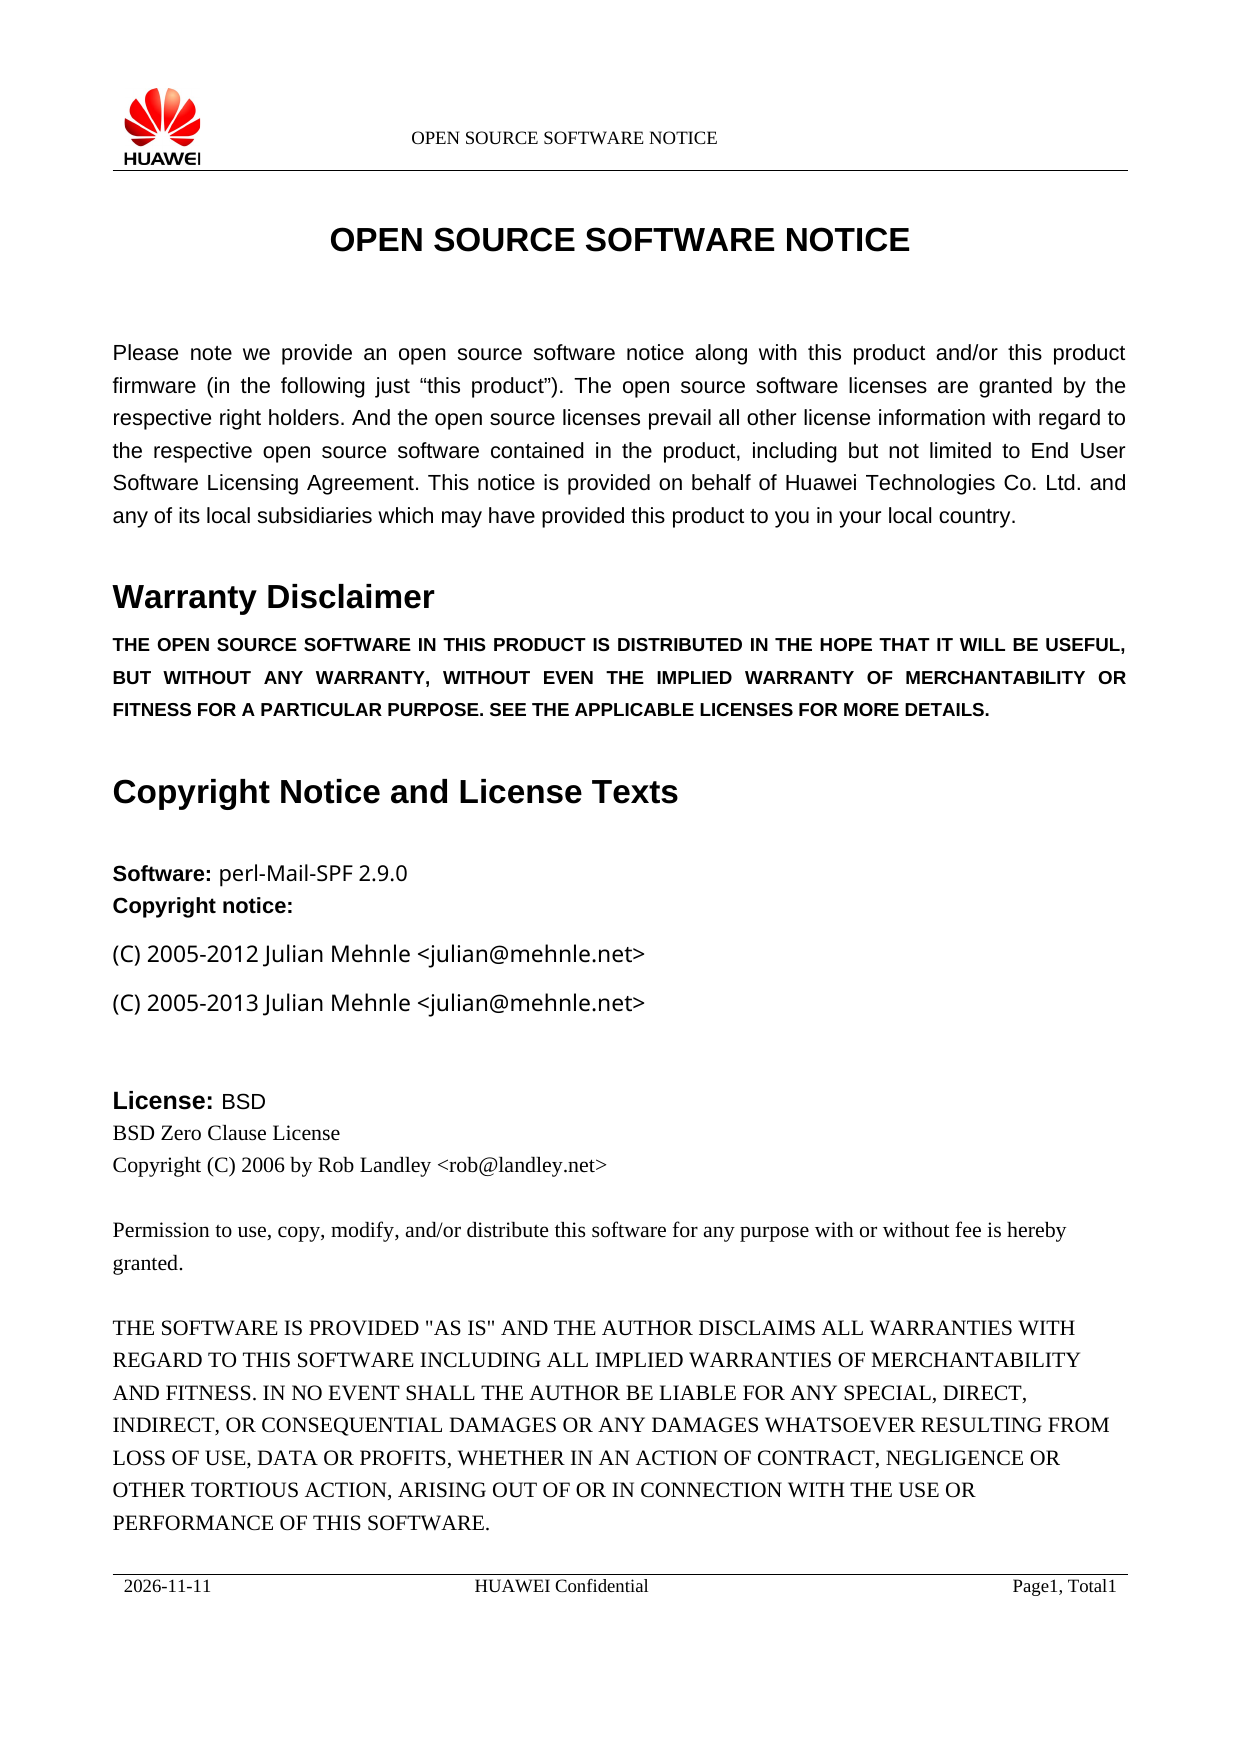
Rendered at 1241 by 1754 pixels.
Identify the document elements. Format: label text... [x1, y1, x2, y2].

text OPEN SOURCE SOFTWARE NOTICE [112, 206, 1128, 271]
text Copyright Notice and License Texts [112, 759, 1128, 824]
picture [124, 88, 201, 165]
text Warranty Disclaimer [112, 564, 1128, 629]
text Please note we provide an open source software notice along with this product and/or this product firmware (in the following just “this product”). The open source software licenses are granted by the respective right holders. And the open source licenses prevail all other license information with regard to the respective open source software contained in the product, including but not limited to End User Software Licensing Agreement. This notice is provided on behalf of Huawei Technologies Co. Ltd. and any of its local subsidiaries which may have provided this product to you in your local country. [112, 336, 1128, 531]
text BSD Zero Clause License Copyright (C) 2006 by Rob Landley <rob@landley.net> Permission to use, copy, modify, and/or distribute this software for any purpose with or without fee is hereby granted. THE SOFTWARE IS PROVIDED "AS IS" AND THE AUTHOR DISCLAIMS ALL WARRANTIES WITH REGARD TO THIS SOFTWARE INCLUDING ALL IMPLIED WARRANTIES OF MERCHANTABILITY AND FITNESS. IN NO EVENT SHALL THE AUTHOR BE LIABLE FOR ANY SPECIAL, DIRECT, INDIRECT, OR CONSEQUENTIAL DAMAGES OR ANY DAMAGES WHATSOEVER RESULTING FROM LOSS OF USE, DATA OR PROFITS, WHETHER IN AN ACTION OF CONTRACT, NEGLIGENCE OR OTHER TORTIOUS ACTION, ARISING OUT OF OR IN CONNECTION WITH THE USE OR PERFORMANCE OF THIS SOFTWARE. [112, 1116, 1128, 1571]
text License: BSD [112, 1084, 1128, 1116]
text Copyright notice: (C) 2005-2012 Julian Mehnle <julian@mehnle.net> (C) 2005-2013 Julian Mehnle <julian@mehnle.net> [112, 889, 1128, 1068]
title Software: perl-Mail-SPF 2.9.0 [112, 856, 1128, 889]
text The open source software in this product is distributed in the hope that it will be useful, but WITHOUT ANY WARRANTY, without even the implied warranty of MERCHANTABILITY or FITNESS FOR A PARTICULAR PURPOSE. See the applicable licenses for more details. [112, 629, 1128, 726]
